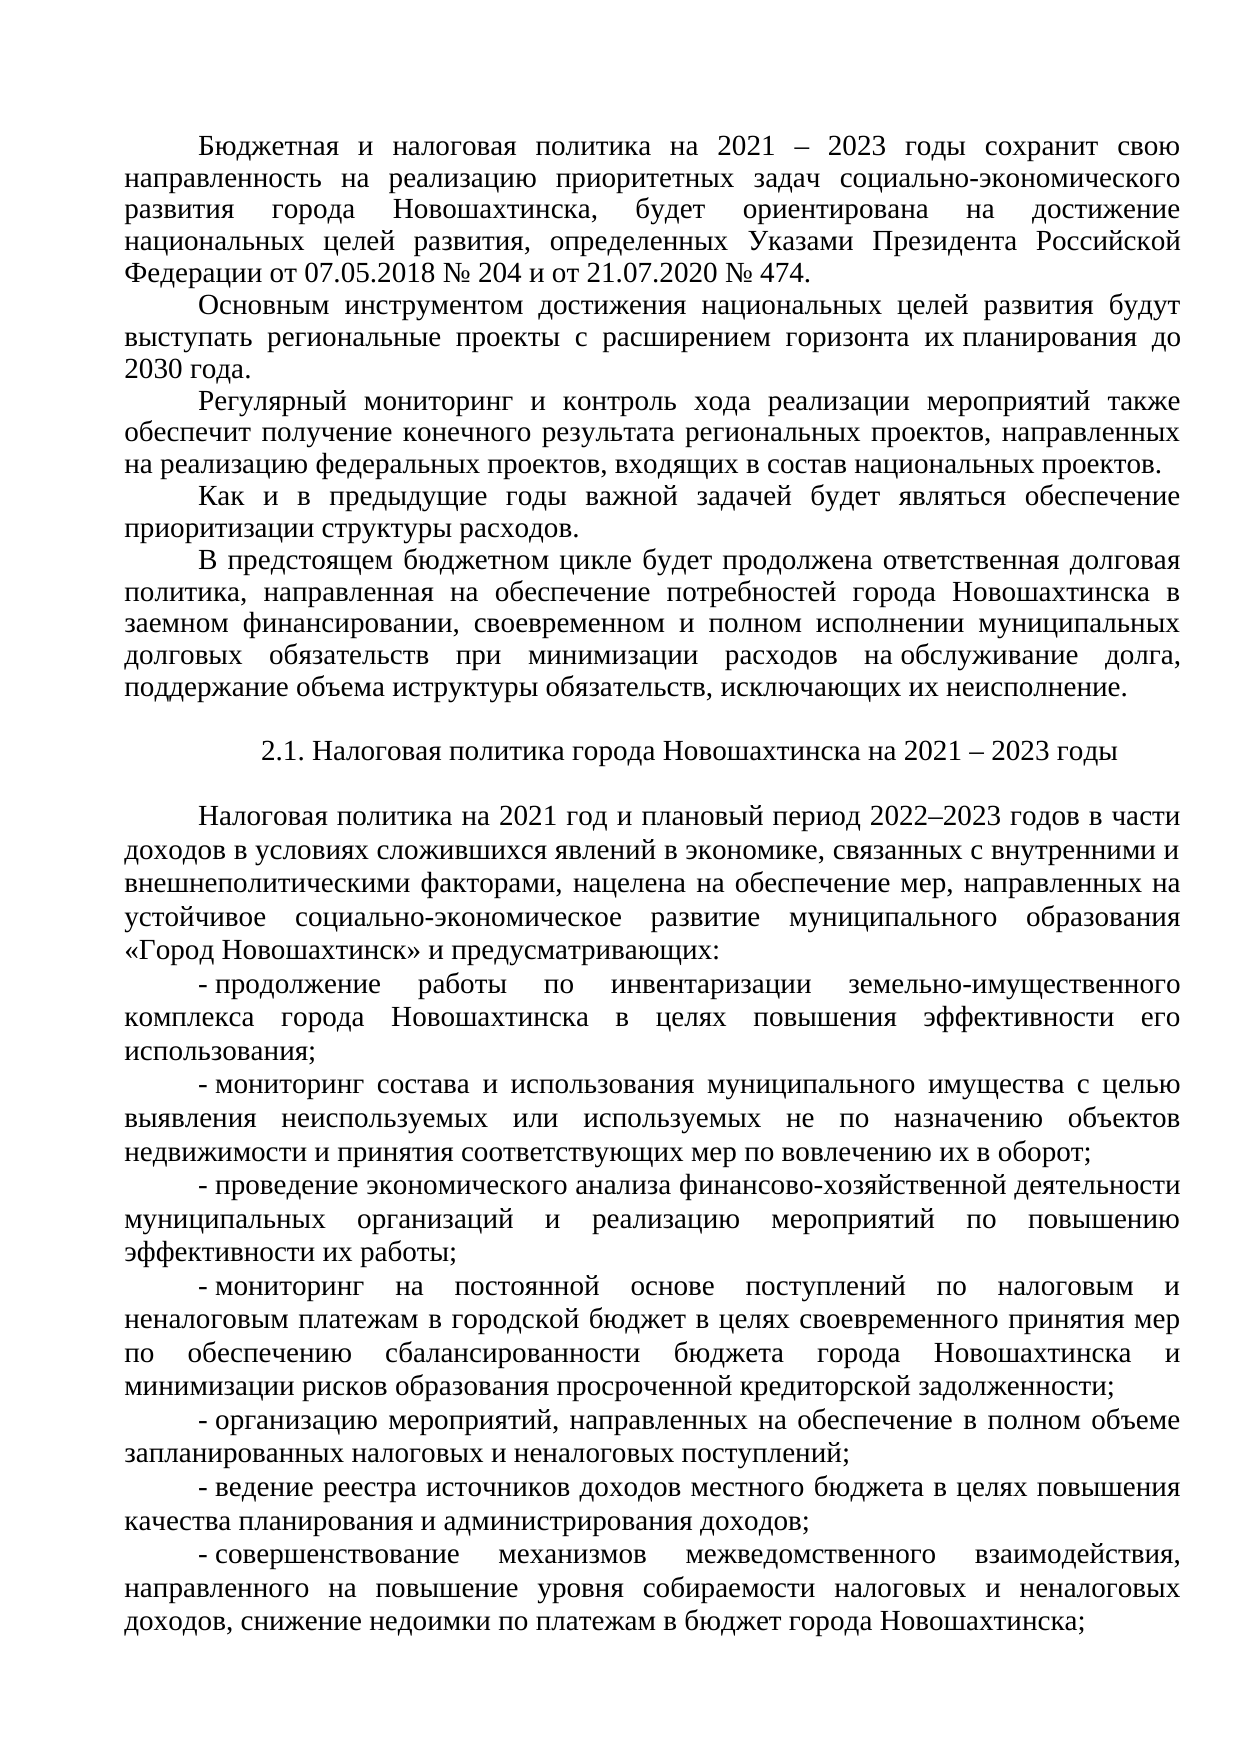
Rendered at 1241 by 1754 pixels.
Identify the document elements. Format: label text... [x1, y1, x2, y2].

text - продолжение работы по инвентаризации земельно-имущественного комплекса города Новошахтинска в целях повышения эффективности его использования; [124, 966, 1181, 1067]
text - мониторинг на постоянной основе поступлений по налоговым и неналоговым платежам в городской бюджет в целях своевременного принятия мер по обеспечению сбалансированности бюджета города Новошахтинска и минимизации рисков образования просроченной кредиторской задолженности; [124, 1268, 1181, 1402]
text - совершенствование механизмов межведомственного взаимодействия, направленного на повышение уровня собираемости налоговых и неналоговых доходов, снижение недоимки по платежам в бюджет города Новошахтинска; [124, 1536, 1181, 1637]
text Налоговая политика на 2021 год и плановый период 2022–2023 годов в части доходов в условиях сложившихся явлений в экономике, связанных с внутренними и внешнеполитическими факторами, нацелена на обеспечение мер, направленных на устойчивое социально-экономическое развитие муниципального образования «Город Новошахтинск» и предусматривающих: [124, 798, 1181, 966]
text - мониторинг состава и использования муниципального имущества с целью выявления неиспользуемых или используемых не по назначению объектов недвижимости и принятия соответствующих мер по вовлечению их в оборот; [124, 1067, 1181, 1167]
text 2.1. Налоговая политика города Новошахтинска на 2021 – 2023 годы [124, 735, 1181, 766]
text - проведение экономического анализа финансово-хозяйственной деятельности муниципальных организаций и реализацию мероприятий по повышению эффективности их работы; [124, 1167, 1181, 1268]
text В предстоящем бюджетном цикле будет продолжена ответственная долговая политика, направленная на обеспечение потребностей города Новошахтинска в заемном финансировании, своевременном и полном исполнении муниципальных долговых обязательств при минимизации расходов на обслуживание долга, поддержание объема иструктуры обязательств, исключающих их неисполнение. [124, 544, 1181, 703]
text Основным инструментом достижения национальных целей развития будут выступать региональные проекты с расширением горизонта их планирования до 2030 года. [124, 289, 1181, 384]
text Как и в предыдущие годы важной задачей будет являться обеспечение приоритизации структуры расходов. [124, 480, 1181, 544]
text Бюджетная и налоговая политика на 2021 – 2023 годы сохранит свою направленность на реализацию приоритетных задач социально-экономического развития города Новошахтинска, будет ориентирована на достижение национальных целей развития, определенных Указами Президента Российской Федерации от 07.05.2018 № 204 и от 21.07.2020 № 474. [124, 130, 1181, 289]
text Регулярный мониторинг и контроль хода реализации мероприятий также обеспечит получение конечного результата региональных проектов, направленных на реализацию федеральных проектов, входящих в состав национальных проектов. [124, 384, 1181, 480]
text - организацию мероприятий, направленных на обеспечение в полном объеме запланированных налоговых и неналоговых поступлений; [124, 1402, 1181, 1469]
text - ведение реестра источников доходов местного бюджета в целях повышения качества планирования и администрирования доходов; [124, 1469, 1181, 1536]
